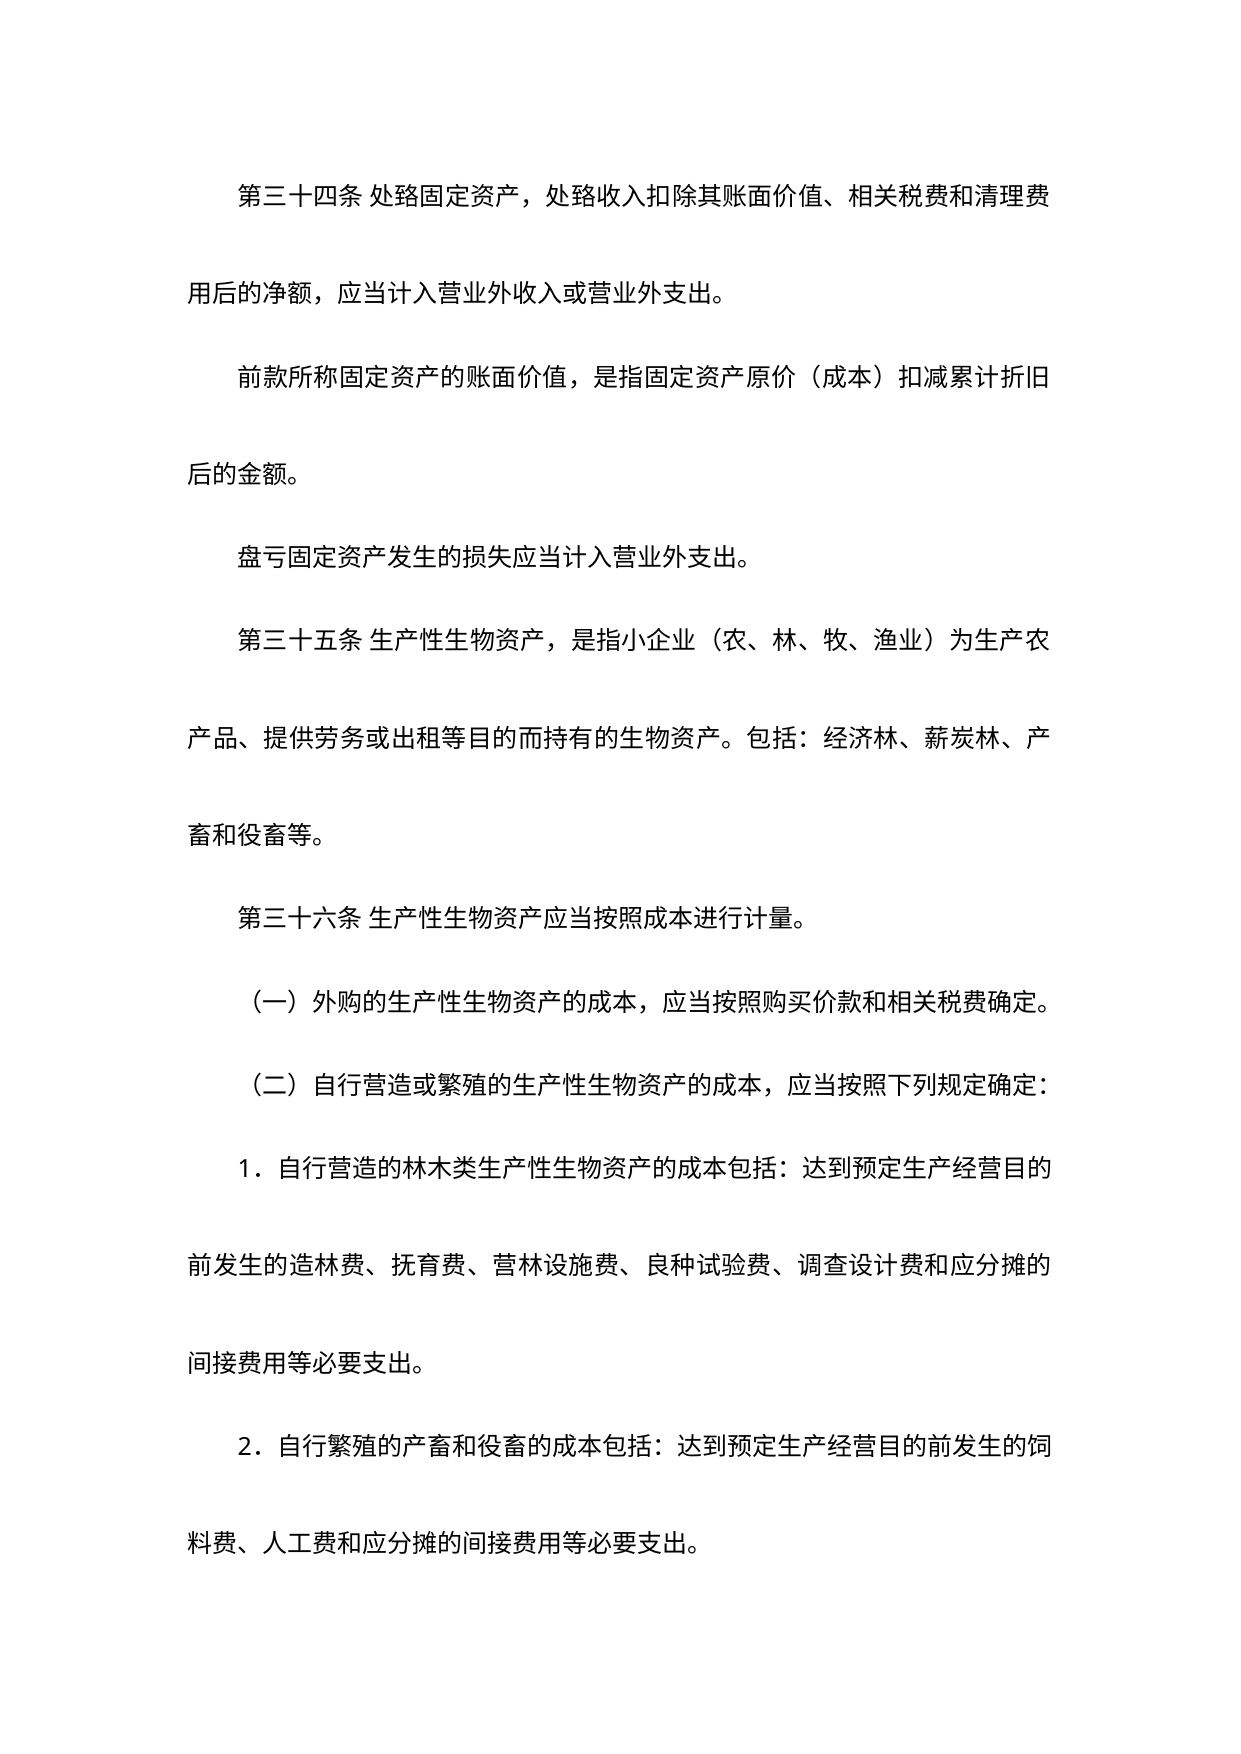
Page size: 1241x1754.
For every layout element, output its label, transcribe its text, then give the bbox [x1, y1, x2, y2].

text 2．自行繁殖的产畜和役畜的成本包括：达到预定生产经营目的前发生的饲料费、人工费和应分摊的间接费用等必要支出。 [187, 1412, 1053, 1574]
text （二）自行营造或繁殖的生产性生物资产的成本，应当按照下列规定确定： [187, 1051, 1053, 1116]
text 盘亏固定资产发生的损失应当计入营业外支出。 [187, 523, 1053, 588]
text 第三十四条 处臵固定资产，处臵收入扣除其账面价值、相关税费和清理费用后的净额，应当计入营业外收入或营业外支出。 [187, 162, 1053, 324]
text 第三十六条 生产性生物资产应当按照成本进行计量。 [187, 884, 1053, 949]
text （一）外购的生产性生物资产的成本，应当按照购买价款和相关税费确定。 [187, 968, 1053, 1033]
text 前款所称固定资产的账面价值，是指固定资产原价（成本）扣减累计折旧后的金额。 [187, 343, 1053, 505]
text 第三十五条 生产性生物资产，是指小企业（农、林、牧、渔业）为生产农产品、提供劳务或出租等目的而持有的生物资产。包括：经济林、薪炭林、产畜和役畜等。 [187, 606, 1053, 866]
text 1．自行营造的林木类生产性生物资产的成本包括：达到预定生产经营目的前发生的造林费、抚育费、营林设施费、良种试验费、调查设计费和应分摊的间接费用等必要支出。 [187, 1134, 1053, 1394]
